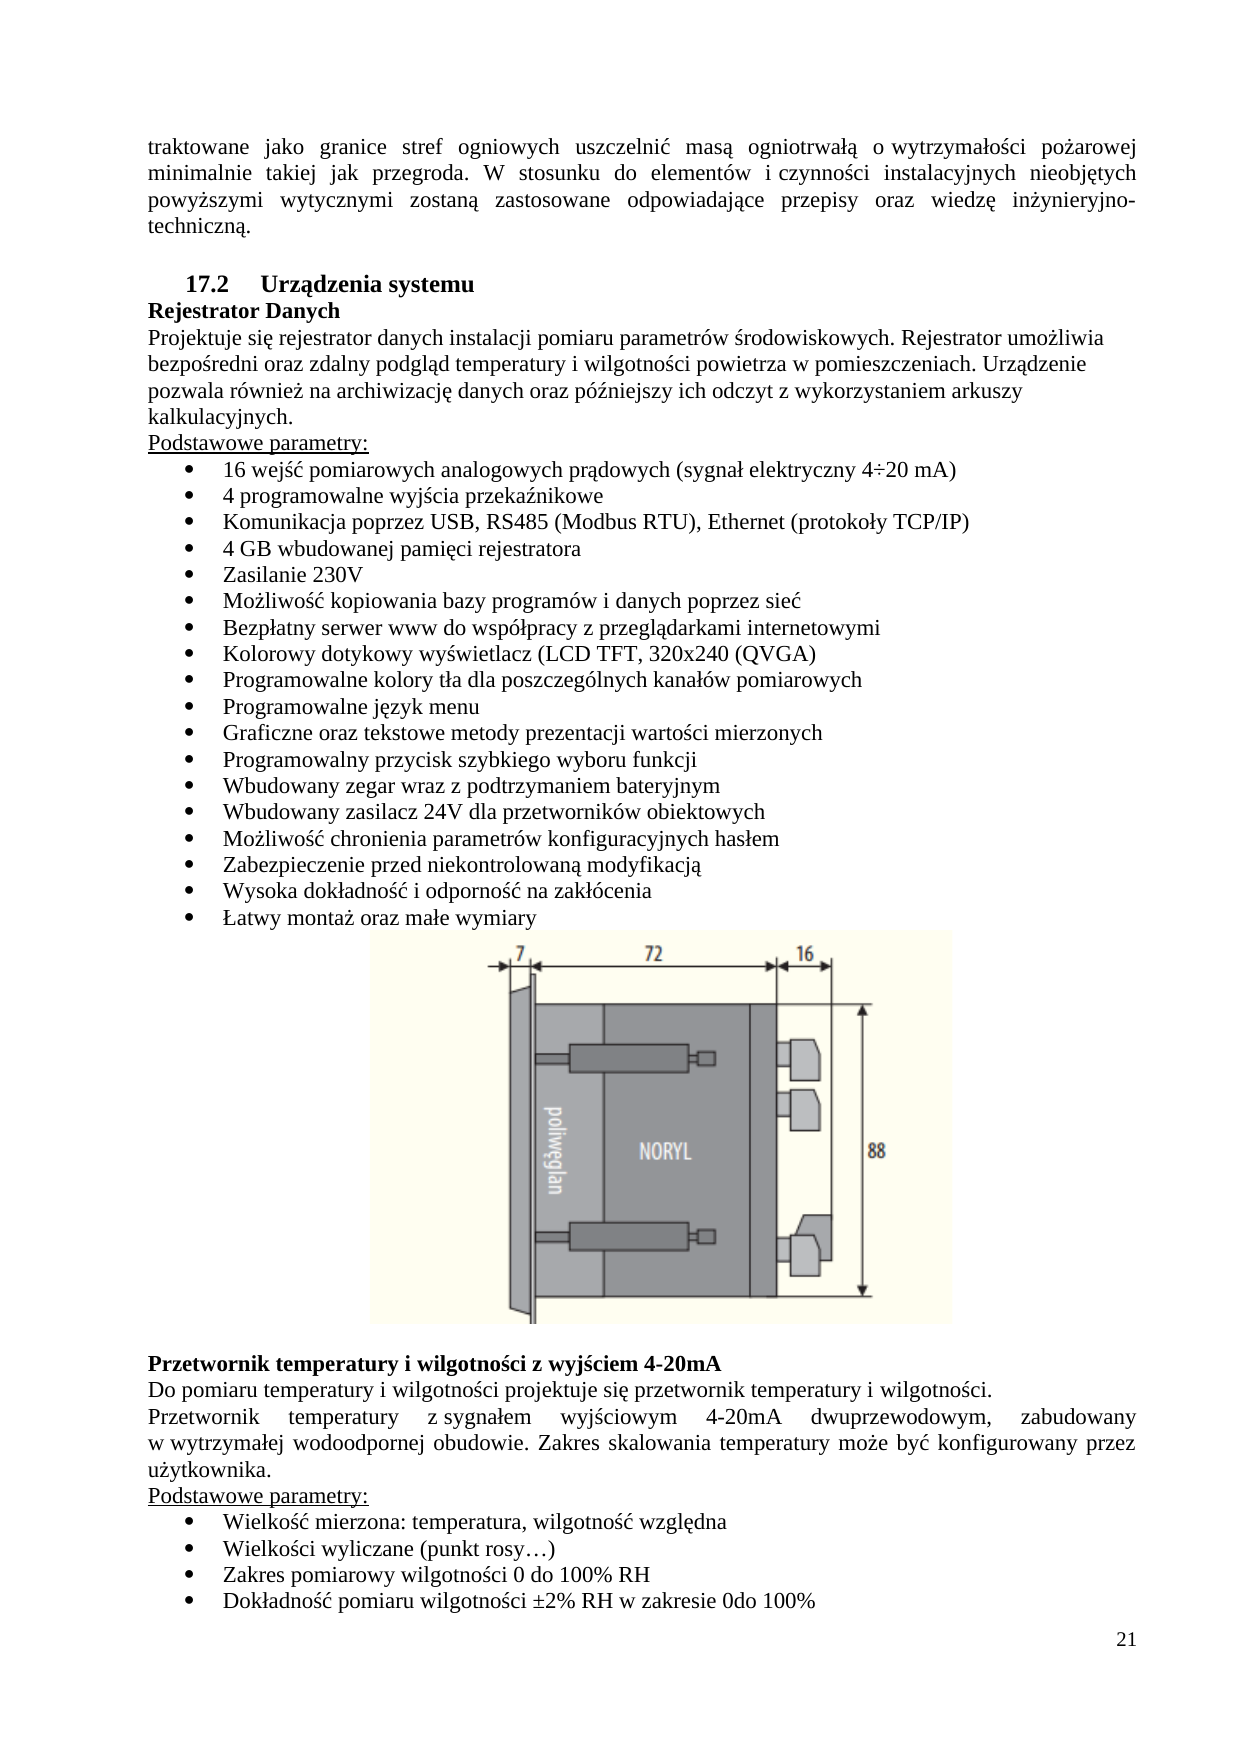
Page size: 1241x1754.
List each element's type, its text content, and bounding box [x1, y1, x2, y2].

subtitle Urządzenia systemu [185, 269, 1137, 298]
list 4 programowalne wyjścia przekaźnikowe [185, 482, 1137, 508]
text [148, 133, 1137, 238]
list Komunikacja poprzez USB, RS485 (Modbus RTU), Ethernet (protokoły TCP/IP) [185, 508, 1137, 535]
text Przetwornik temperatury z sygnałem wyjściowym 4-20mA dwuprzewodowym, zabudowany w wytrzymałej wodoodpornej obudowie. Zakres skalowania temperatury może być konfigurowany przez użytkownika. [148, 1403, 1137, 1482]
picture [369, 930, 953, 1324]
text Podstawowe parametry: [148, 429, 1137, 456]
text Przetwornik temperatury i wilgotności z wyjściem 4-20mA [148, 1350, 1137, 1377]
list Programowalny przycisk szybkiego wyboru funkcji [185, 746, 1137, 772]
list Zakres pomiarowy wilgotności 0 do 100% RH [185, 1561, 1137, 1587]
list Wielkość mierzona: temperatura, wilgotność względna [185, 1508, 1137, 1535]
text Podstawowe parametry: [148, 1482, 1137, 1508]
list Bezpłatny serwer www do współpracy z przeglądarkami internetowymi [185, 614, 1137, 640]
list Wbudowany zegar wraz z podtrzymaniem bateryjnym [185, 772, 1137, 798]
list Zabezpieczenie przed niekontrolowaną modyfikacją [185, 851, 1137, 877]
list 4 GB wbudowanej pamięci rejestratora [185, 535, 1137, 561]
text Do pomiaru temperatury i wilgotności projektuje się przetwornik temperatury i wilgotności. [148, 1377, 1137, 1403]
list Wbudowany zasilacz 24V dla przetworników obiektowych [185, 798, 1137, 825]
list Dokładność pomiaru wilgotności ±2% RH w zakresie 0do 100% [185, 1587, 1137, 1614]
text Projektuje się rejestrator danych instalacji pomiaru parametrów środowiskowych. Rejestrator umożliwia bezpośredni oraz zdalny podgląd temperatury i wilgotności powietrza w pomieszczeniach. Urządzenie pozwala również na archiwizację danych oraz późniejszy ich odczyt z wykorzystaniem arkuszy kalkulacyjnych. [148, 324, 1137, 429]
list Kolorowy dotykowy wyświetlacz (LCD TFT, 320x240 (QVGA) [185, 640, 1137, 667]
list Programowalne język menu [185, 693, 1137, 719]
list Łatwy montaż oraz małe wymiary [185, 904, 1137, 930]
list Graficzne oraz tekstowe metody prezentacji wartości mierzonych [185, 719, 1137, 746]
list Zasilanie 230V [185, 561, 1137, 587]
list Wielkości wyliczane (punkt rosy…) [185, 1535, 1137, 1561]
list Wysoka dokładność i odporność na zakłócenia [185, 877, 1137, 904]
list Możliwość chronienia parametrów konfiguracyjnych hasłem [185, 825, 1137, 851]
list 16 wejść pomiarowych analogowych prądowych (sygnał elektryczny 4÷20 mA) [185, 456, 1137, 482]
text Rejestrator Danych [148, 298, 1137, 324]
list Możliwość kopiowania bazy programów i danych poprzez sieć [185, 587, 1137, 614]
list Programowalne kolory tła dla poszczególnych kanałów pomiarowych [185, 667, 1137, 693]
